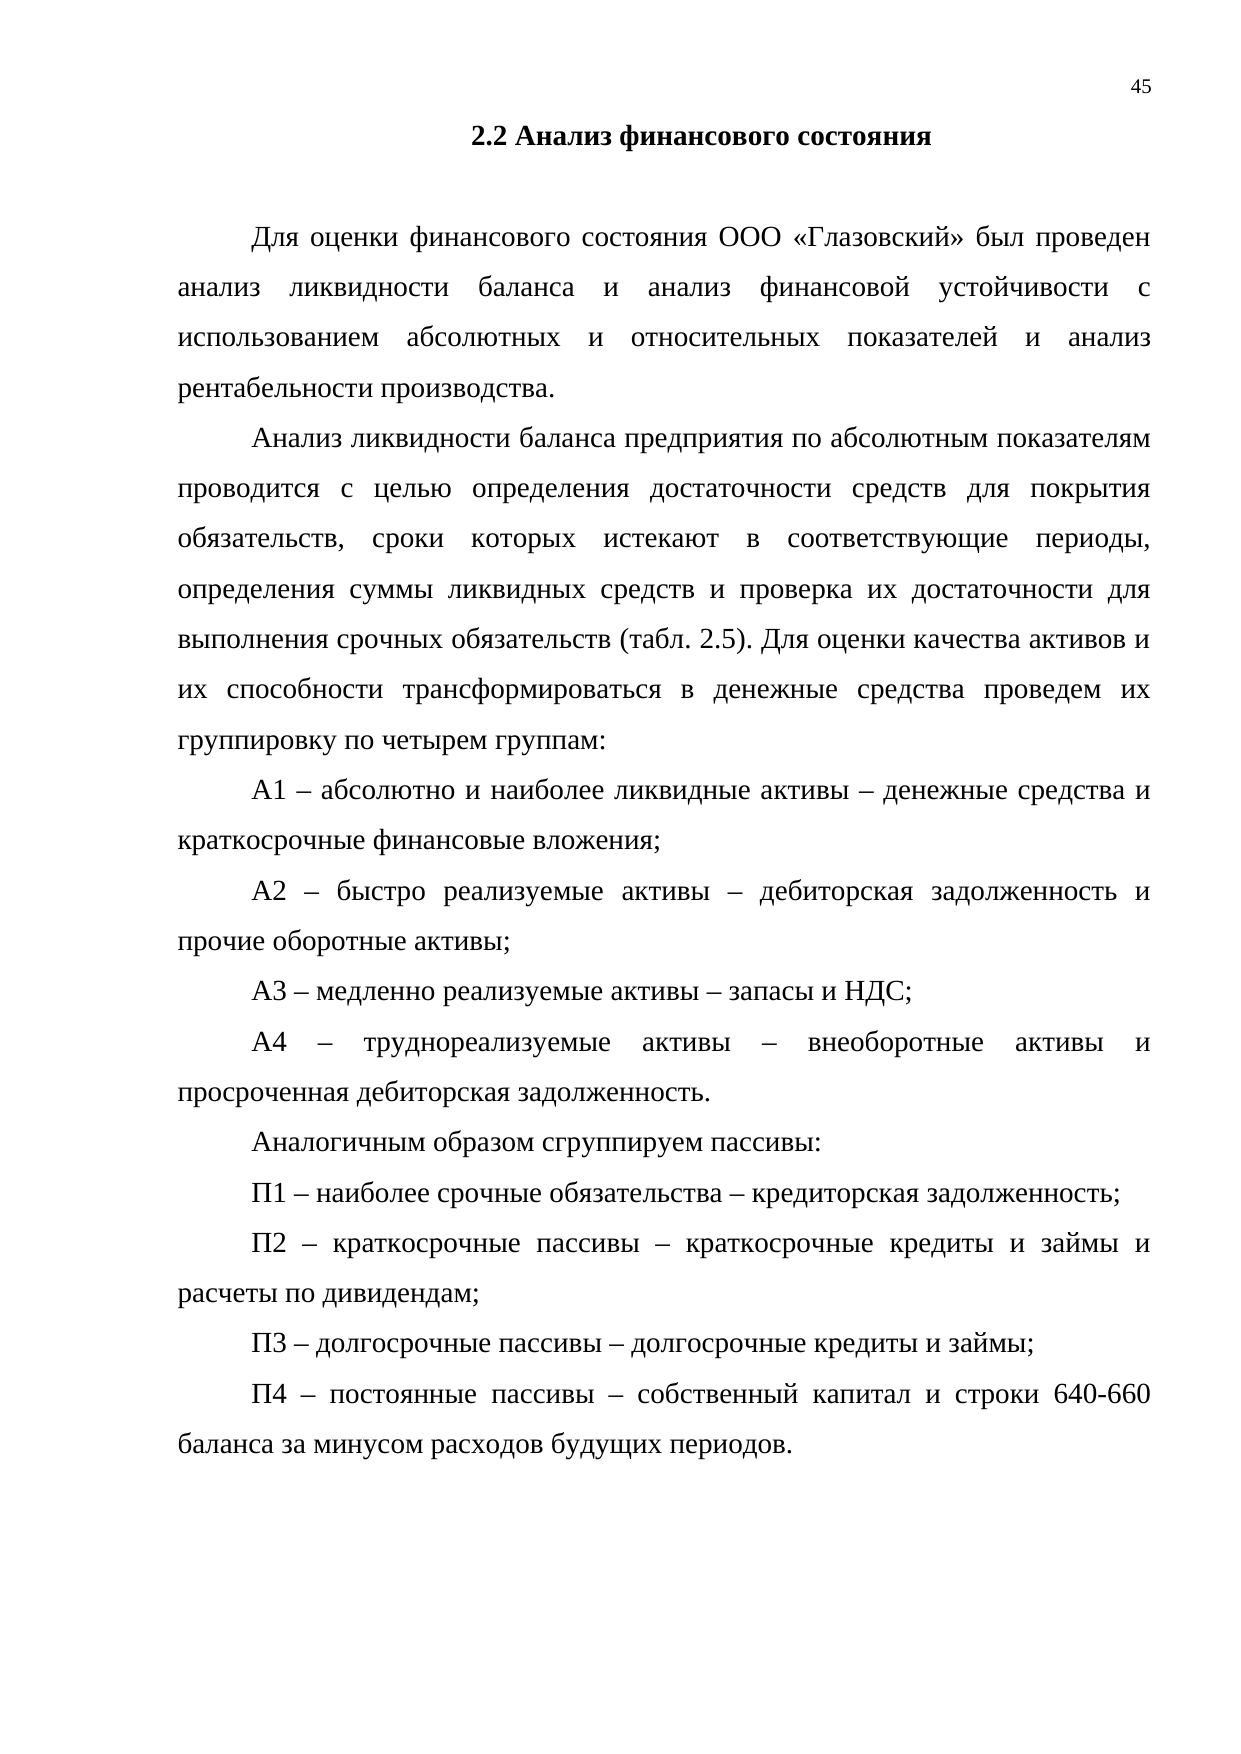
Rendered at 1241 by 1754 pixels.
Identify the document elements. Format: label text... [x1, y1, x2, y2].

text П1 – наиболее срочные обязательства – кредиторская задолженность; [177, 1175, 1152, 1208]
text П4 – постоянные пассивы – собственный капитал и строки 640-660 баланса за минусом расходов будущих периодов. [177, 1376, 1152, 1460]
text П2 – краткосрочные пассивы – краткосрочные кредиты и займы и расчеты по дивидендам; [177, 1225, 1152, 1309]
text А1 – абсолютно и наиболее ликвидные активы – денежные средства и краткосрочные финансовые вложения; [177, 772, 1152, 856]
text Аналогичным образом сгруппируем пассивы: [177, 1124, 1152, 1158]
text А4 – труднореализуемые активы – внеоборотные активы и просроченная дебиторская задолженность. [177, 1024, 1152, 1108]
text П3 – долгосрочные пассивы – долгосрочные кредиты и займы; [177, 1326, 1152, 1359]
text А3 – медленно реализуемые активы – запасы и НДС; [177, 973, 1152, 1007]
text Анализ ликвидности баланса предприятия по абсолютным показателям проводится с целью определения достаточности средств для покрытия обязательств, сроки которых истекают в соответствующие периоды, определения суммы ликвидных средств и проверка их достаточности для выполнения срочных обязательств (табл. 2.5). Для оценки качества активов и их способности трансформироваться в денежные средства проведем их группировку по четырем группам: [177, 420, 1152, 755]
text А2 – быстро реализуемые активы – дебиторская задолженность и прочие оборотные активы; [177, 873, 1152, 957]
subtitle 2.2 Анализ финансового состояния [177, 118, 1152, 152]
text Для оценки финансового состояния ООО «Глазовский» был проведен анализ ликвидности баланса и анализ финансовой устойчивости с использованием абсолютных и относительных показателей и анализ рентабельности производства. [177, 219, 1152, 403]
